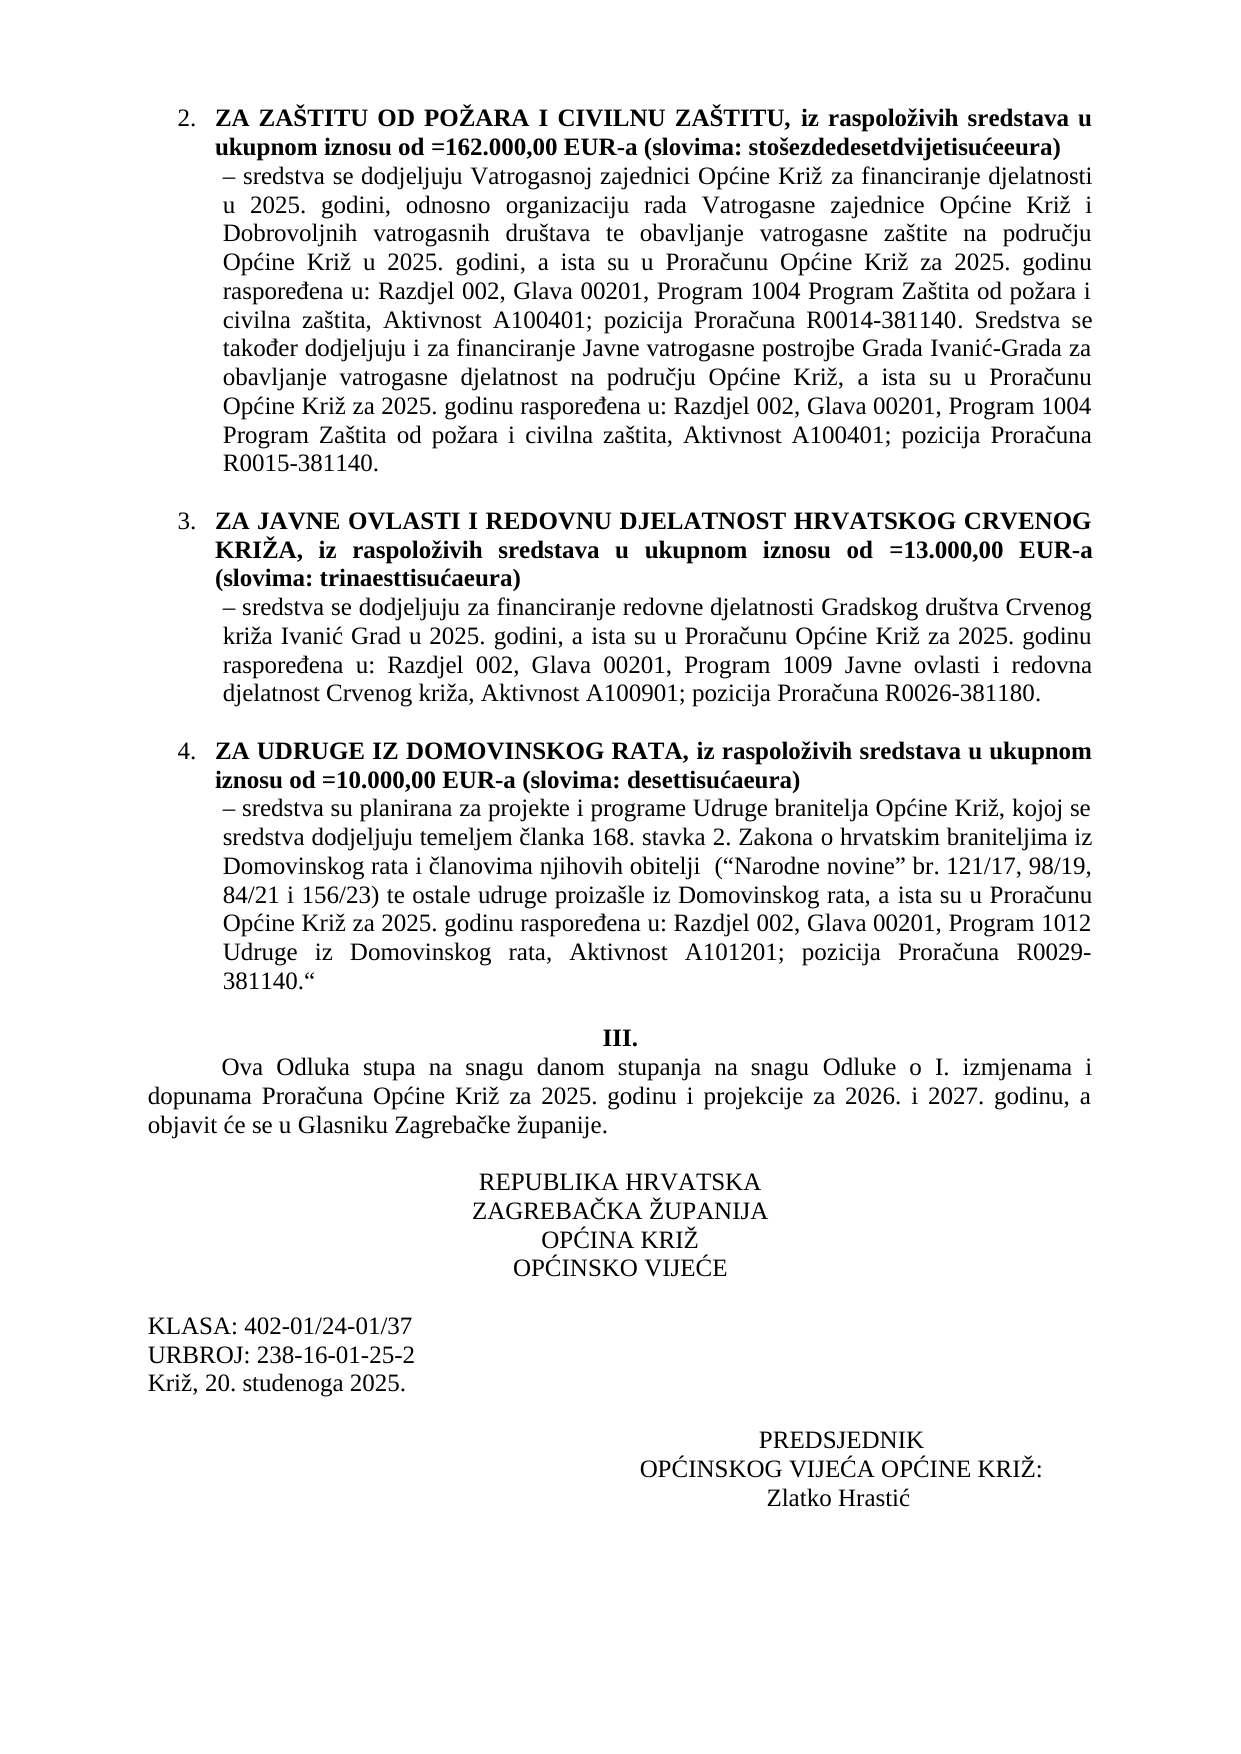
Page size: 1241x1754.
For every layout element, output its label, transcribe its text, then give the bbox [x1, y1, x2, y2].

text III. [148, 1023, 1092, 1052]
text Križ, 20. studenoga 2025. [148, 1368, 1092, 1397]
text URBROJ: 238-16-01-25-2 [148, 1340, 1092, 1368]
list ZA ZAŠTITU OD POŽARA I CIVILNU ZAŠTITU, iz raspoloživih sredstava u ukupnom iznosu od =162.000,00 EUR-a (slovima: stošezdedesetdvijetisućeeura) [177, 103, 1092, 161]
text KLASA: 402-01/24-01/37 [148, 1311, 1092, 1340]
text Zlatko Hrastić [148, 1483, 1092, 1511]
text – sredstva se dodjeljuju za financiranje redovne djelatnosti Gradskog društva Crvenog križa Ivanić Grad u 2025. godini, a ista su u Proračunu Općine Križ za 2025. godinu raspoređena u: Razdjel 002, Glava 00201, Program 1009 Javne ovlasti i redovna djelatnost Crvenog križa, Aktivnost A100901; pozicija Proračuna R0026-381180. [223, 592, 1092, 707]
list ZA UDRUGE IZ DOMOVINSKOG RATA, iz raspoloživih sredstava u ukupnom iznosu od =10.000,00 EUR-a (slovima: desettisućaeura) [177, 736, 1092, 793]
text OPĆINSKO VIJEĆE [148, 1253, 1092, 1282]
text – sredstva su planirana za projekte i programe Udruge branitelja Općine Križ, kojoj se sredstva dodjeljuju temeljem članka 168. stavka 2. Zakona o hrvatskim braniteljima iz Domovinskog rata i članovima njihovih obitelji (“Narodne novine” br. 121/17, 98/19, 84/21 i 156/23) te ostale udruge proizašle iz Domovinskog rata, a ista su u Proračunu Općine Križ za 2025. godinu raspoređena u: Razdjel 002, Glava 00201, Program 1012 Udruge iz Domovinskog rata, Aktivnost A101201; pozicija Proračuna R0029-381140.“ [223, 793, 1092, 995]
text Ova Odluka stupa na snagu danom stupanja na snagu Odluke o I. izmjenama i dopunama Proračuna Općine Križ za 2025. godinu i projekcije za 2026. i 2027. godinu, a objavit će se u Glasniku Zagrebačke županije. [148, 1052, 1092, 1138]
text OPĆINA KRIŽ [148, 1225, 1092, 1253]
text OPĆINSKOG VIJEĆA OPĆINE KRIŽ: [148, 1454, 1092, 1483]
text ZAGREBAČKA ŽUPANIJA [148, 1196, 1092, 1225]
text PREDSJEDNIK [148, 1425, 1092, 1454]
text REPUBLIKA HRVATSKA [148, 1167, 1092, 1196]
text – sredstva se dodjeljuju Vatrogasnoj zajednici Općine Križ za financiranje djelatnosti u 2025. godini, odnosno organizaciju rada Vatrogasne zajednice Općine Križ i Dobrovoljnih vatrogasnih društava te obavljanje vatrogasne zaštite na području Općine Križ u 2025. godini, a ista su u Proračunu Općine Križ za 2025. godinu raspoređena u: Razdjel 002, Glava 00201, Program 1004 Program Zaštita od požara i civilna zaštita, Aktivnost A100401; pozicija Proračuna R0014-381140. Sredstva se također dodjeljuju i za financiranje Javne vatrogasne postrojbe Grada Ivanić-Grada za obavljanje vatrogasne djelatnost na području Općine Križ, a ista su u Proračunu Općine Križ za 2025. godinu raspoređena u: Razdjel 002, Glava 00201, Program 1004 Program Zaštita od požara i civilna zaštita, Aktivnost A100401; pozicija Proračuna R0015-381140. [223, 161, 1092, 477]
list ZA JAVNE OVLASTI I REDOVNU DJELATNOST HRVATSKOG CRVENOG KRIŽA, iz raspoloživih sredstava u ukupnom iznosu od =13.000,00 EUR-a (slovima: trinaesttisućaeura) [177, 506, 1092, 592]
